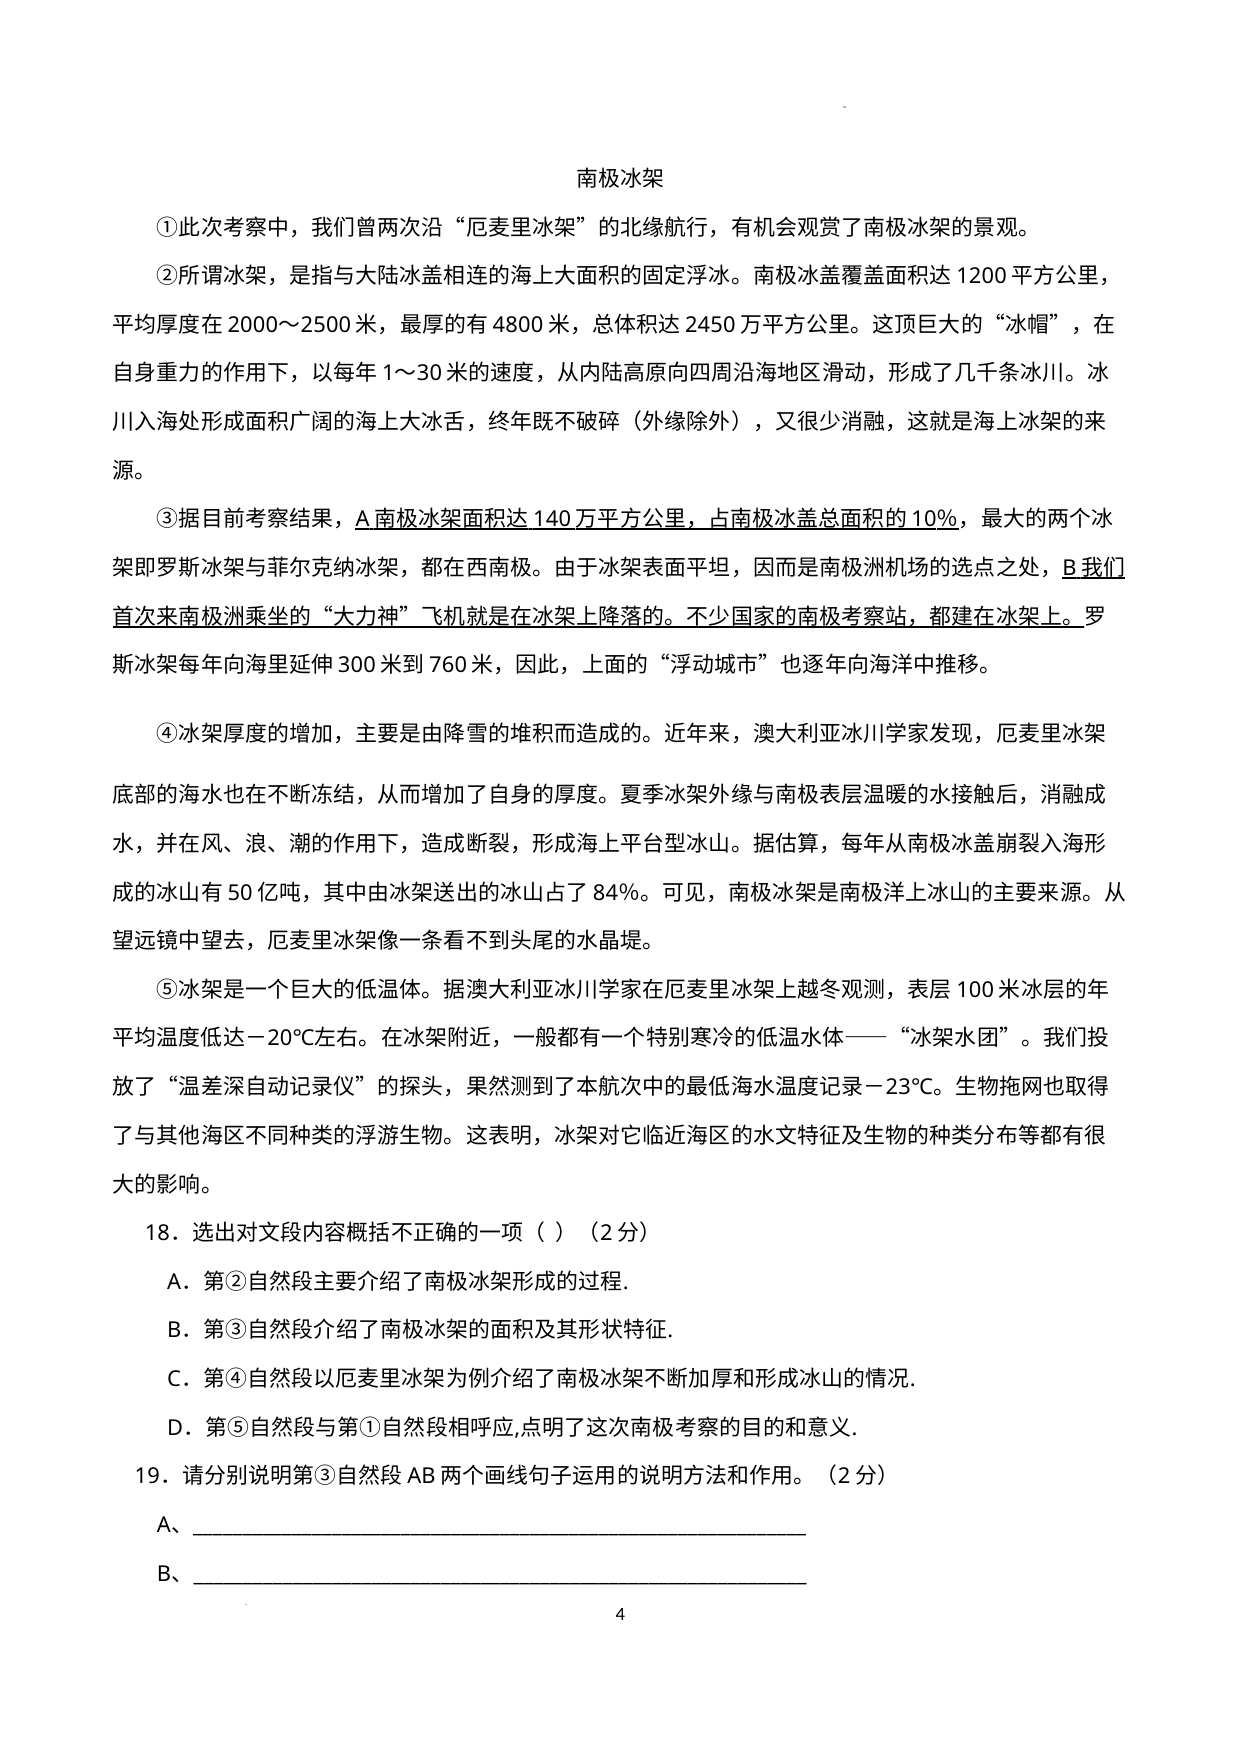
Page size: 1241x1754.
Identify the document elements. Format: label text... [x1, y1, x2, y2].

text 19．请分别说明第③自然段AB两个画线句子运用的说明方法和作用。（2分） A、______________________________________________________________ B、______________________________________________________________ [134, 1458, 1128, 1588]
text ①此次考察中，我们曾两次沿“厄麦里冰架”的北缘航行，有机会观赏了南极冰架的景观。 [112, 209, 1128, 242]
text 南极冰架 [112, 161, 1128, 193]
text ③据目前考察结果，A南极冰架面积达140万平方公里，占南极冰盖总面积的10％，最大的两个冰架即罗斯冰架与菲尔克纳冰架，都在西南极。由于冰架表面平坦，因而是南极洲机场的选点之处，B我们首次来南极洲乘坐的“大力神”飞机就是在冰架上降落的。不少国家的南极考察站，都建在冰架上。罗斯冰架每年向海里延伸300米到760米，因此，上面的“浮动城市”也逐年向海洋中推移。 [112, 501, 1128, 679]
text ②所谓冰架，是指与大陆冰盖相连的海上大面积的固定浮冰。南极冰盖覆盖面积达1200平方公里，平均厚度在2000～2500米，最厚的有4800米，总体积达2450万平方公里。这顶巨大的“冰帽”，在自身重力的作用下，以每年1～30米的速度，从内陆高原向四周沿海地区滑动，形成了几千条冰川。冰川入海处形成面积广阔的海上大冰舌，终年既不破碎（外缘除外），又很少消融，这就是海上冰架的来源。 [112, 257, 1128, 485]
text ⑤冰架是一个巨大的低温体。据澳大利亚冰川学家在厄麦里冰架上越冬观测，表层100米冰层的年平均温度低达－20℃左右。在冰架附近，一般都有一个特别寒冷的低温水体——“冰架水团”。我们投放了“温差深自动记录仪”的探头，果然测到了本航次中的最低海水温度记录－23℃。生物拖网也取得了与其他海区不同种类的浮游生物。这表明，冰架对它临近海区的水文特征及生物的种类分布等都有很大的影响。 [112, 971, 1128, 1199]
text 18．选出对文段内容概括不正确的一项（ ）（2分） A．第②自然段主要介绍了南极冰架形成的过程. B．第③自然段介绍了南极冰架的面积及其形状特征. C．第④自然段以厄麦里冰架为例介绍了南极冰架不断加厚和形成冰山的情况. D．第⑤自然段与第①自然段相呼应,点明了这次南极考察的目的和意义. [144, 1214, 1128, 1442]
text ④冰架厚度的增加，主要是由降雪的堆积而造成的。近年来，澳大利亚冰川学家发现，厄麦里冰架底部的海水也在不断冻结，从而增加了自身的厚度。夏季冰架外缘与南极表层温暖的水接触后，消融成水，并在风、浪、潮的作用下，造成断裂，形成海上平台型冰山。据估算，每年从南极冰盖崩裂入海形成的冰山有50亿吨，其中由冰架送出的冰山占了84％。可见，南极冰架是南极洋上冰山的主要来源。从望远镜中望去，厄麦里冰架像一条看不到头尾的水晶堤。 [112, 695, 1128, 955]
